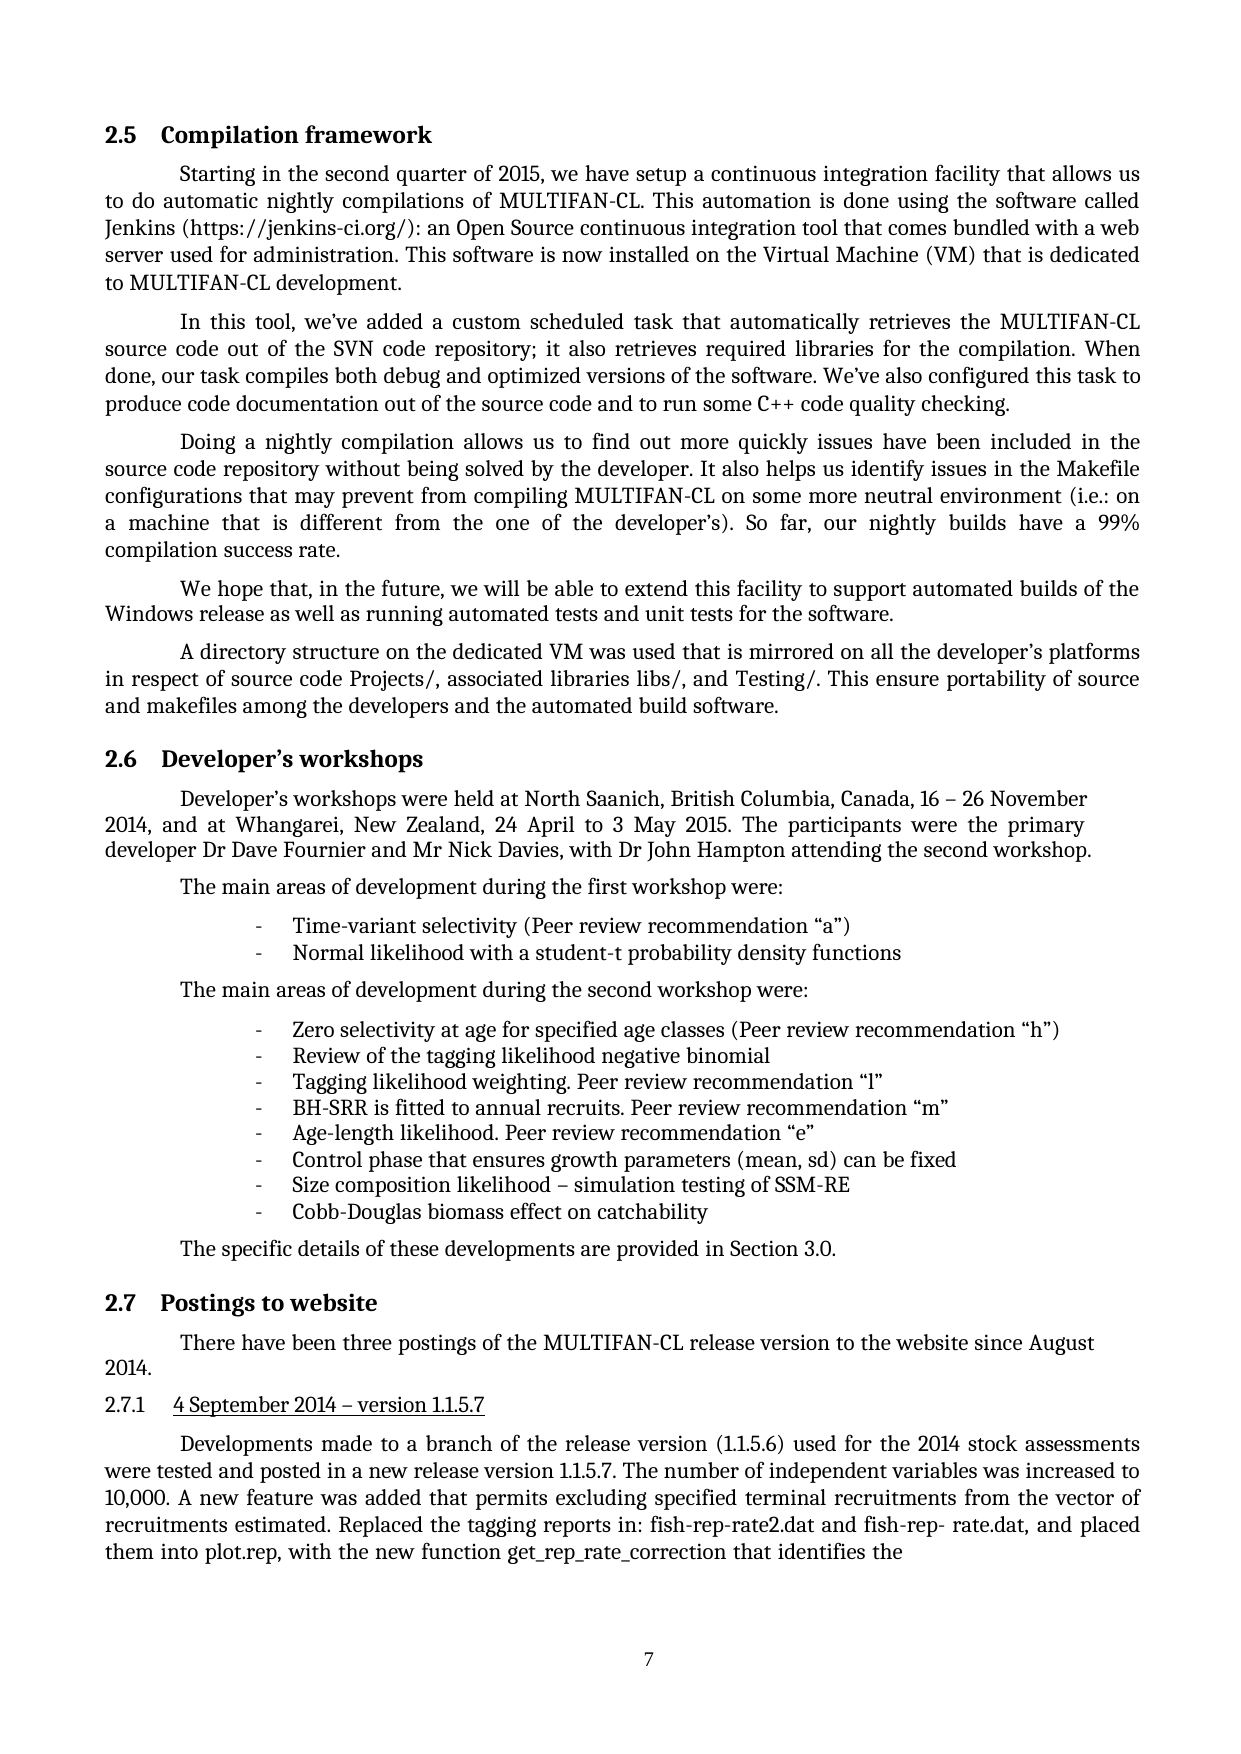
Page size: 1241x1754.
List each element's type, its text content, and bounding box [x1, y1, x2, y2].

text Developer’s workshops were held at North Saanich, British Columbia, Canada, 16 – 26 November [180, 785, 1148, 812]
text 2014, and at Whangarei, New Zealand, 24 April to 3 May 2015. The participants were the primary developer Dr Dave Fournier and Mr Nick Davies, with Dr John Hampton attending the second workshop. [105, 813, 1140, 863]
text - Age-length likelihood. Peer review recommendation “e” [255, 1121, 1148, 1146]
text Starting in the second quarter of 2015, we have setup a continuous integration facility that allows us to do automatic nightly compilations of MULTIFAN-CL. This automation is done using the software called Jenkins (https://jenkins-ci.org/): an Open Source continuous integration tool that comes bundled with a web server used for administration. This software is now installed on the Virtual Machine (VM) that is dedicated to MULTIFAN-CL development. [105, 161, 1140, 296]
text 2.7.1 4 September 2014 – version 1.1.5.7 [105, 1392, 1148, 1418]
text - Normal likelihood with a student-t probability density functions [255, 939, 1148, 966]
text - Tagging likelihood weighting. Peer review recommendation “l” [255, 1068, 1148, 1096]
text The main areas of development during the first workshop were: [180, 874, 1148, 900]
text In this tool, we’ve added a custom scheduled task that automatically retrieves the MULTIFAN-CL source code out of the SVN code repository; it also retrieves required libraries for the compilation. When done, our task compiles both debug and optimized versions of the software. We’ve also configured this task to produce code documentation out of the source code and to run some C++ code quality checking. [105, 308, 1141, 417]
text - Control phase that ensures growth parameters (mean, sd) can be fixed [255, 1146, 1148, 1173]
text 2.5 Compilation framework [105, 120, 1148, 149]
text 2014. [105, 1354, 1148, 1381]
text A directory structure on the dedicated VM was used that is mirrored on all the developer’s platforms in respect of source code Projects/, associated libraries libs/, and Testing/. This ensure portability of source and makefiles among the developers and the automated build software. [105, 638, 1140, 719]
text - Zero selectivity at age for specified age classes (Peer review recommendation “h”) [255, 1016, 1148, 1043]
text - BH-SRR is fitted to annual recruits. Peer review recommendation “m” [255, 1096, 1148, 1121]
text There have been three postings of the MULTIFAN-CL release version to the website since August [180, 1329, 1148, 1354]
text The specific details of these developments are provided in Section 3.0. [180, 1236, 1148, 1263]
text - Size composition likelihood – simulation testing of SSM-RE [255, 1173, 1148, 1198]
text - Review of the tagging likelihood negative binomial [255, 1043, 1148, 1068]
text Developments made to a branch of the release version (1.1.5.6) used for the 2014 stock assessments were tested and posted in a new release version 1.1.5.7. The number of independent variables was increased to 10,000. A new feature was added that permits excluding specified terminal recruitments from the vector of recruitments estimated. Replaced the tagging reports in: fish-rep-rate2.dat and fish-rep- rate.dat, and placed them into plot.rep, with the new function get_rep_rate_correction that identifies the [105, 1430, 1141, 1565]
text Doing a nightly compilation allows us to find out more quickly issues have been included in the source code repository without being solved by the developer. It also helps us identify issues in the Makefile configurations that may prevent from compiling MULTIFAN-CL on some more neutral environment (i.e.: on a machine that is different from the one of the developer’s). So far, our nightly builds have a 99% compilation success rate. [105, 428, 1140, 563]
text 2.7 Postings to website [105, 1288, 1148, 1317]
text - Time-variant selectivity (Peer review recommendation “a”) [255, 912, 1148, 939]
text We hope that, in the future, we will be able to extend this facility to support automated builds of the Windows release as well as running automated tests and unit tests for the software. [105, 577, 1140, 627]
text - Cobb-Douglas biomass effect on catchability [255, 1198, 1148, 1225]
text The main areas of development during the second workshop were: [180, 977, 1148, 1004]
text 2.6 Developer’s workshops [105, 744, 1148, 774]
